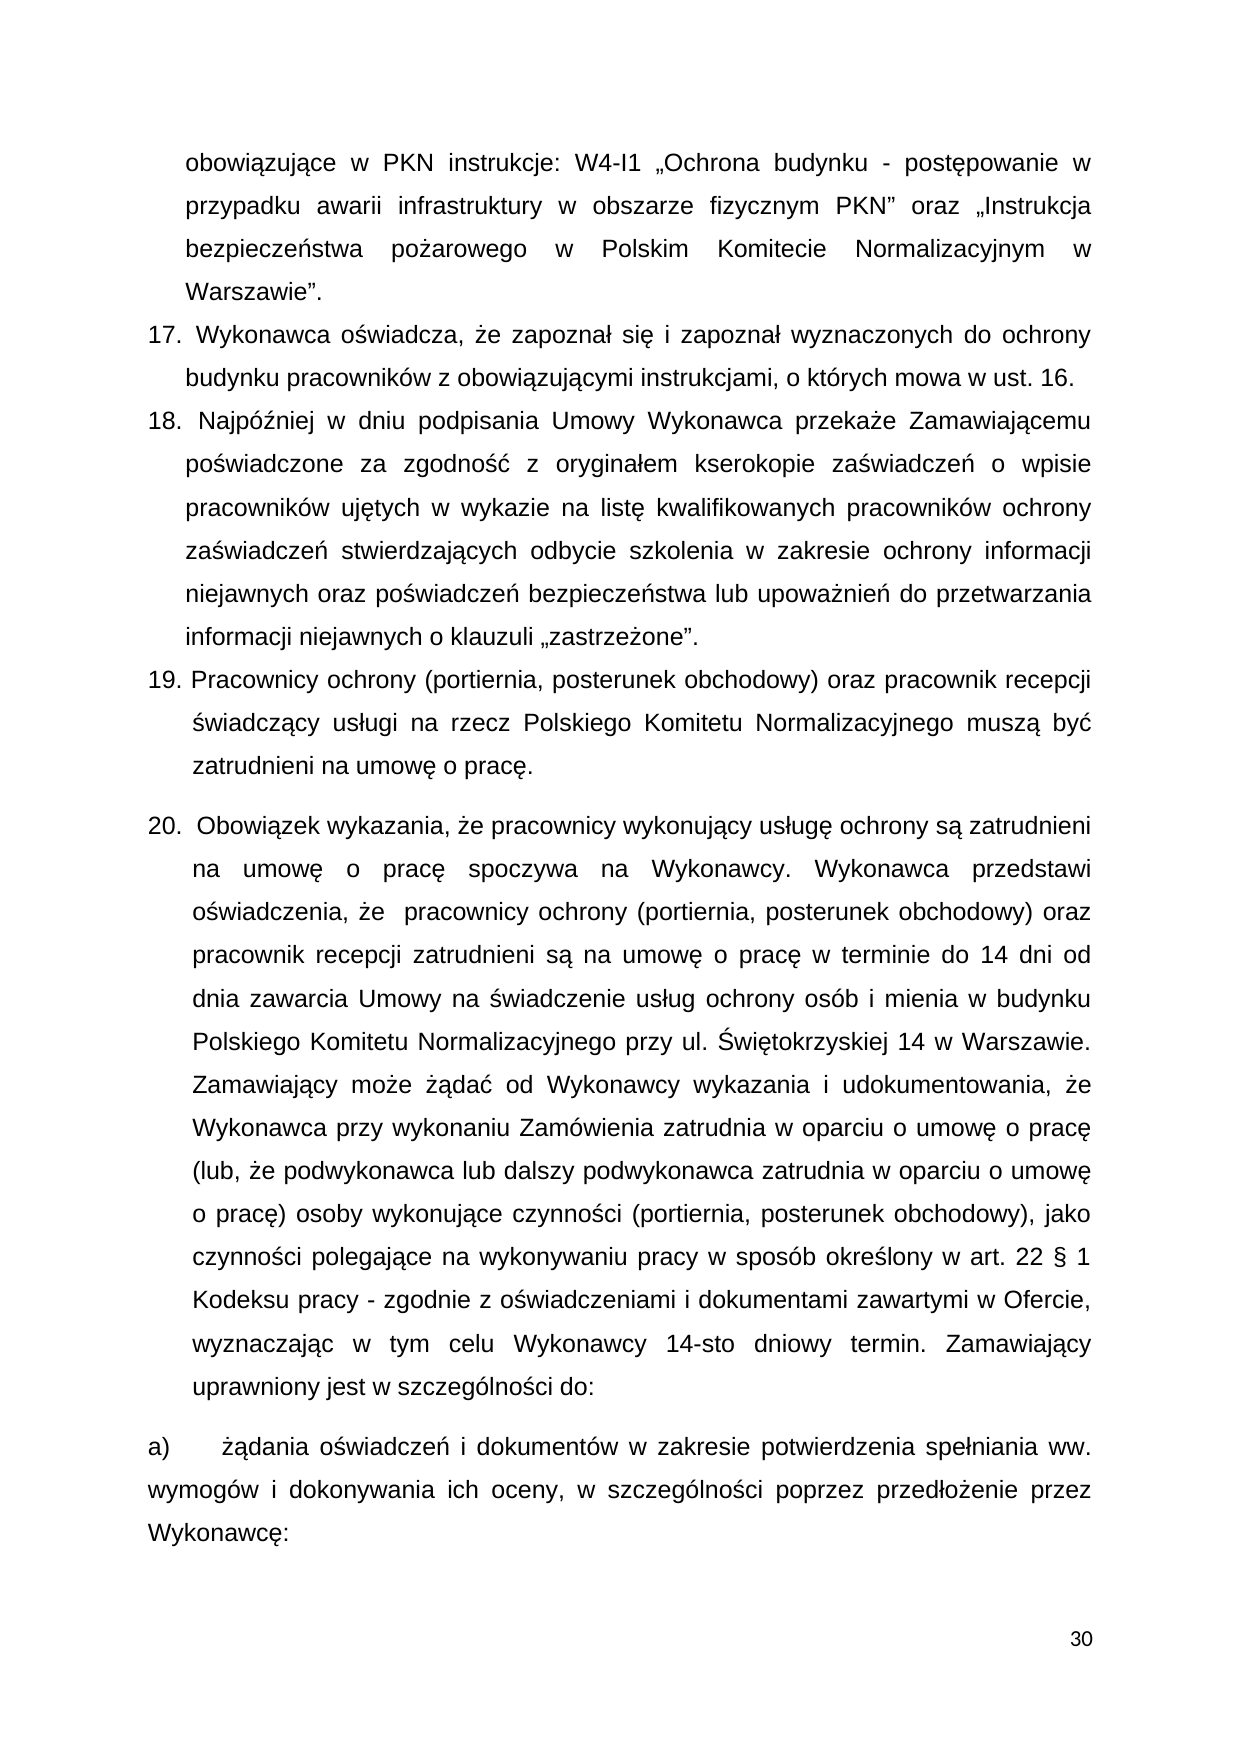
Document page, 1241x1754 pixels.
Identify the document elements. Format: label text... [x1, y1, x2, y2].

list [148, 148, 1093, 306]
text 20. Obowiązek wykazania, że pracownicy wykonujący usługę ochrony są zatrudnieni na umowę o pracę spoczywa na Wykonawcy. Wykonawca przedstawi oświadczenia, że pracownicy ochrony (portiernia, posterunek obchodowy) oraz pracownik recepcji zatrudnieni są na umowę o pracę w terminie do 14 dni od dnia zawarcia Umowy na świadczenie usług ochrony osób i mienia w budynku Polskiego Komitetu Normalizacyjnego przy ul. Świętokrzyskiej 14 w Warszawie. Zamawiający może żądać od Wykonawcy wykazania i udokumentowania, że Wykonawca przy wykonaniu Zamówienia zatrudnia w oparciu o umowę o pracę (lub, że podwykonawca lub dalszy podwykonawca zatrudnia w oparciu o umowę o pracę) osoby wykonujące czynności (portiernia, posterunek obchodowy), jako czynności polegające na wykonywaniu pracy w sposób określony w art. 22 § 1 Kodeksu pracy - zgodnie z oświadczeniami i dokumentami zawartymi w Ofercie, wyznaczając w tym celu Wykonawcy 14-sto dniowy termin. Zamawiający uprawniony jest w szczególności do: [148, 811, 1093, 1401]
text 19. Pracownicy ochrony (portiernia, posterunek obchodowy) oraz pracownik recepcji świadczący usługi na rzecz Polskiego Komitetu Normalizacyjnego muszą być zatrudnieni na umowę o pracę. [148, 665, 1093, 780]
list Najpóźniej w dniu podpisania Umowy Wykonawca przekaże Zamawiającemu poświadczone za zgodność z oryginałem kserokopie zaświadczeń o wpisie pracowników ujętych w wykazie na listę kwalifikowanych pracowników ochrony zaświadczeń stwierdzających odbycie szkolenia w zakresie ochrony informacji niejawnych oraz poświadczeń bezpieczeństwa lub upoważnień do przetwarzania informacji niejawnych o klauzuli „zastrzeżone”. [148, 406, 1093, 651]
text a) żądania oświadczeń i dokumentów w zakresie potwierdzenia spełniania ww. wymogów i dokonywania ich oceny, w szczególności poprzez przedłożenie przez Wykonawcę: [148, 1432, 1093, 1547]
list Wykonawca oświadcza, że zapoznał się i zapoznał wyznaczonych do ochrony budynku pracowników z obowiązującymi instrukcjami, o których mowa w ust. 16. [148, 320, 1093, 392]
